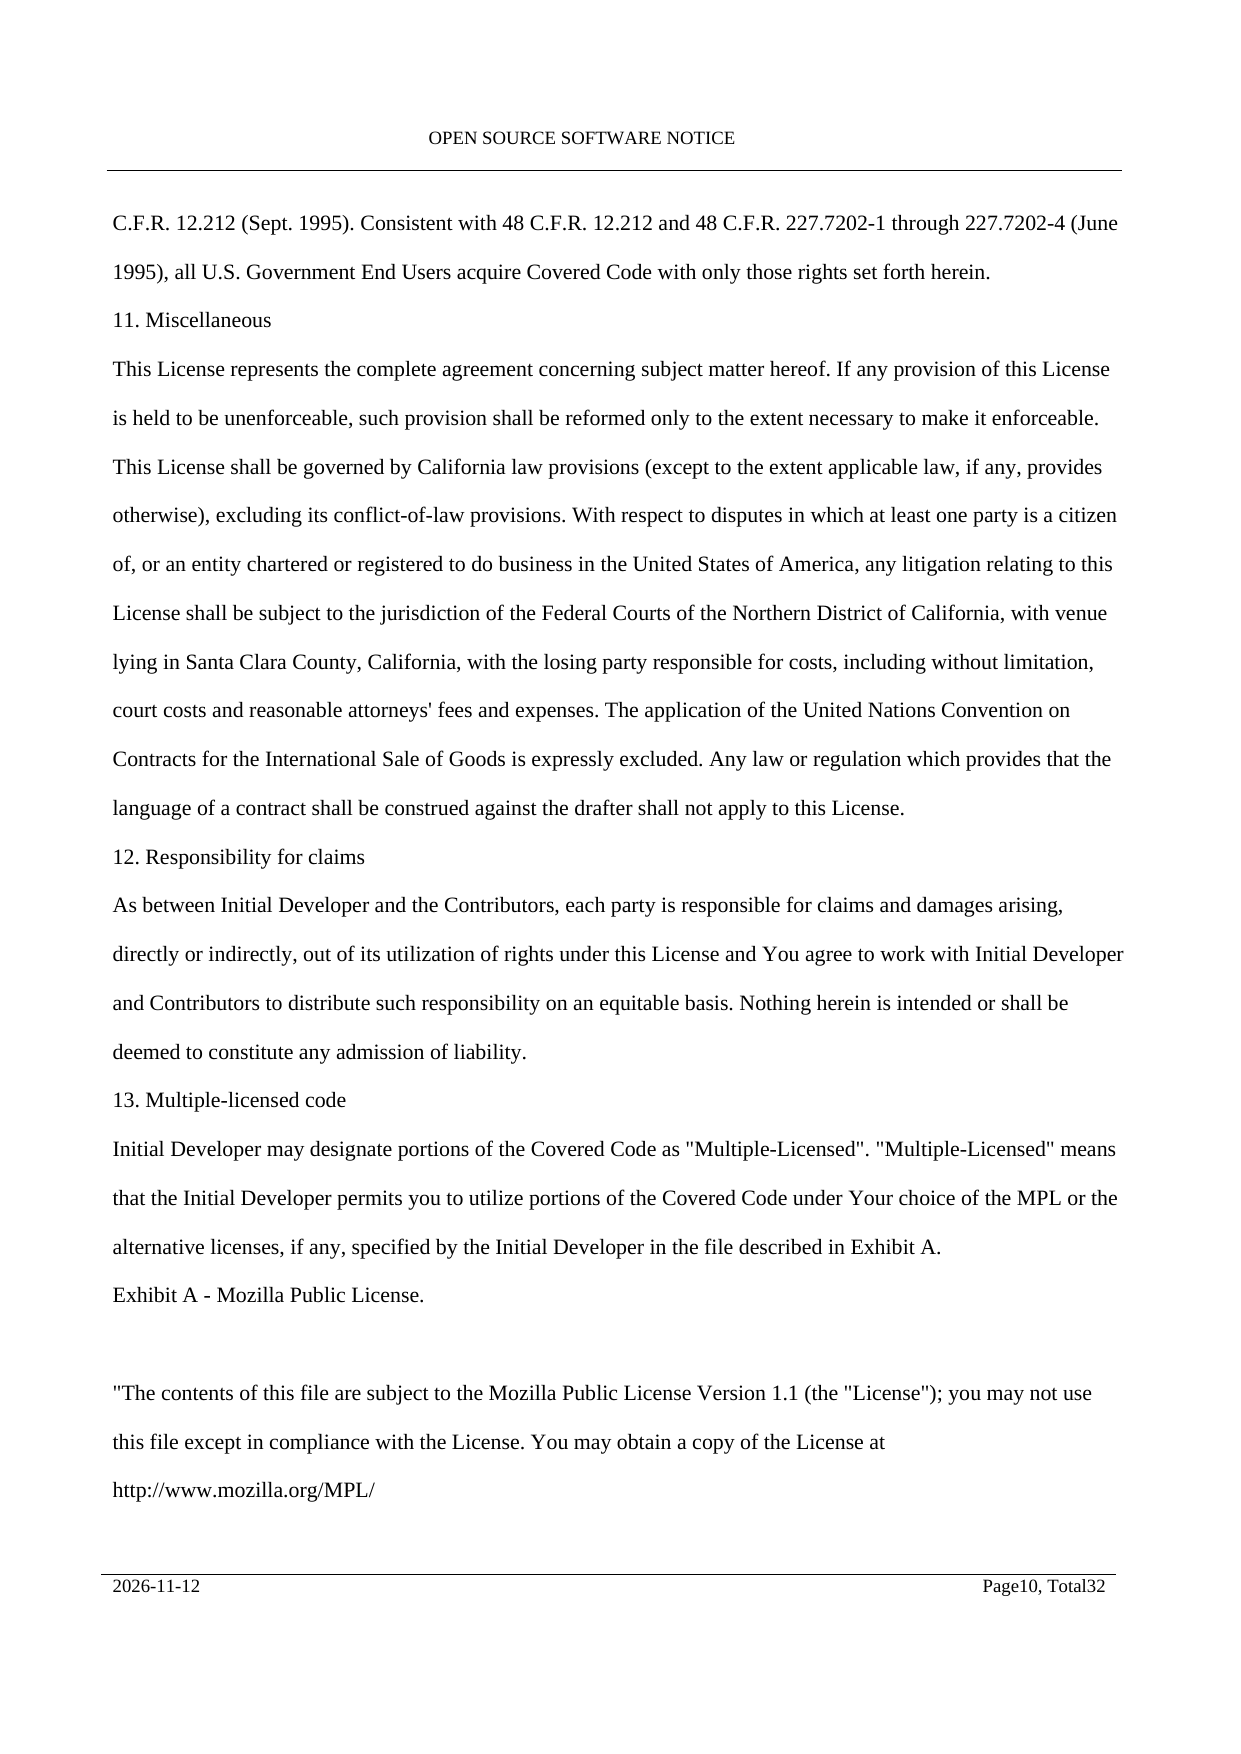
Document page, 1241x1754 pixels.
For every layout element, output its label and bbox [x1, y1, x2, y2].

text [112, 206, 1128, 1506]
